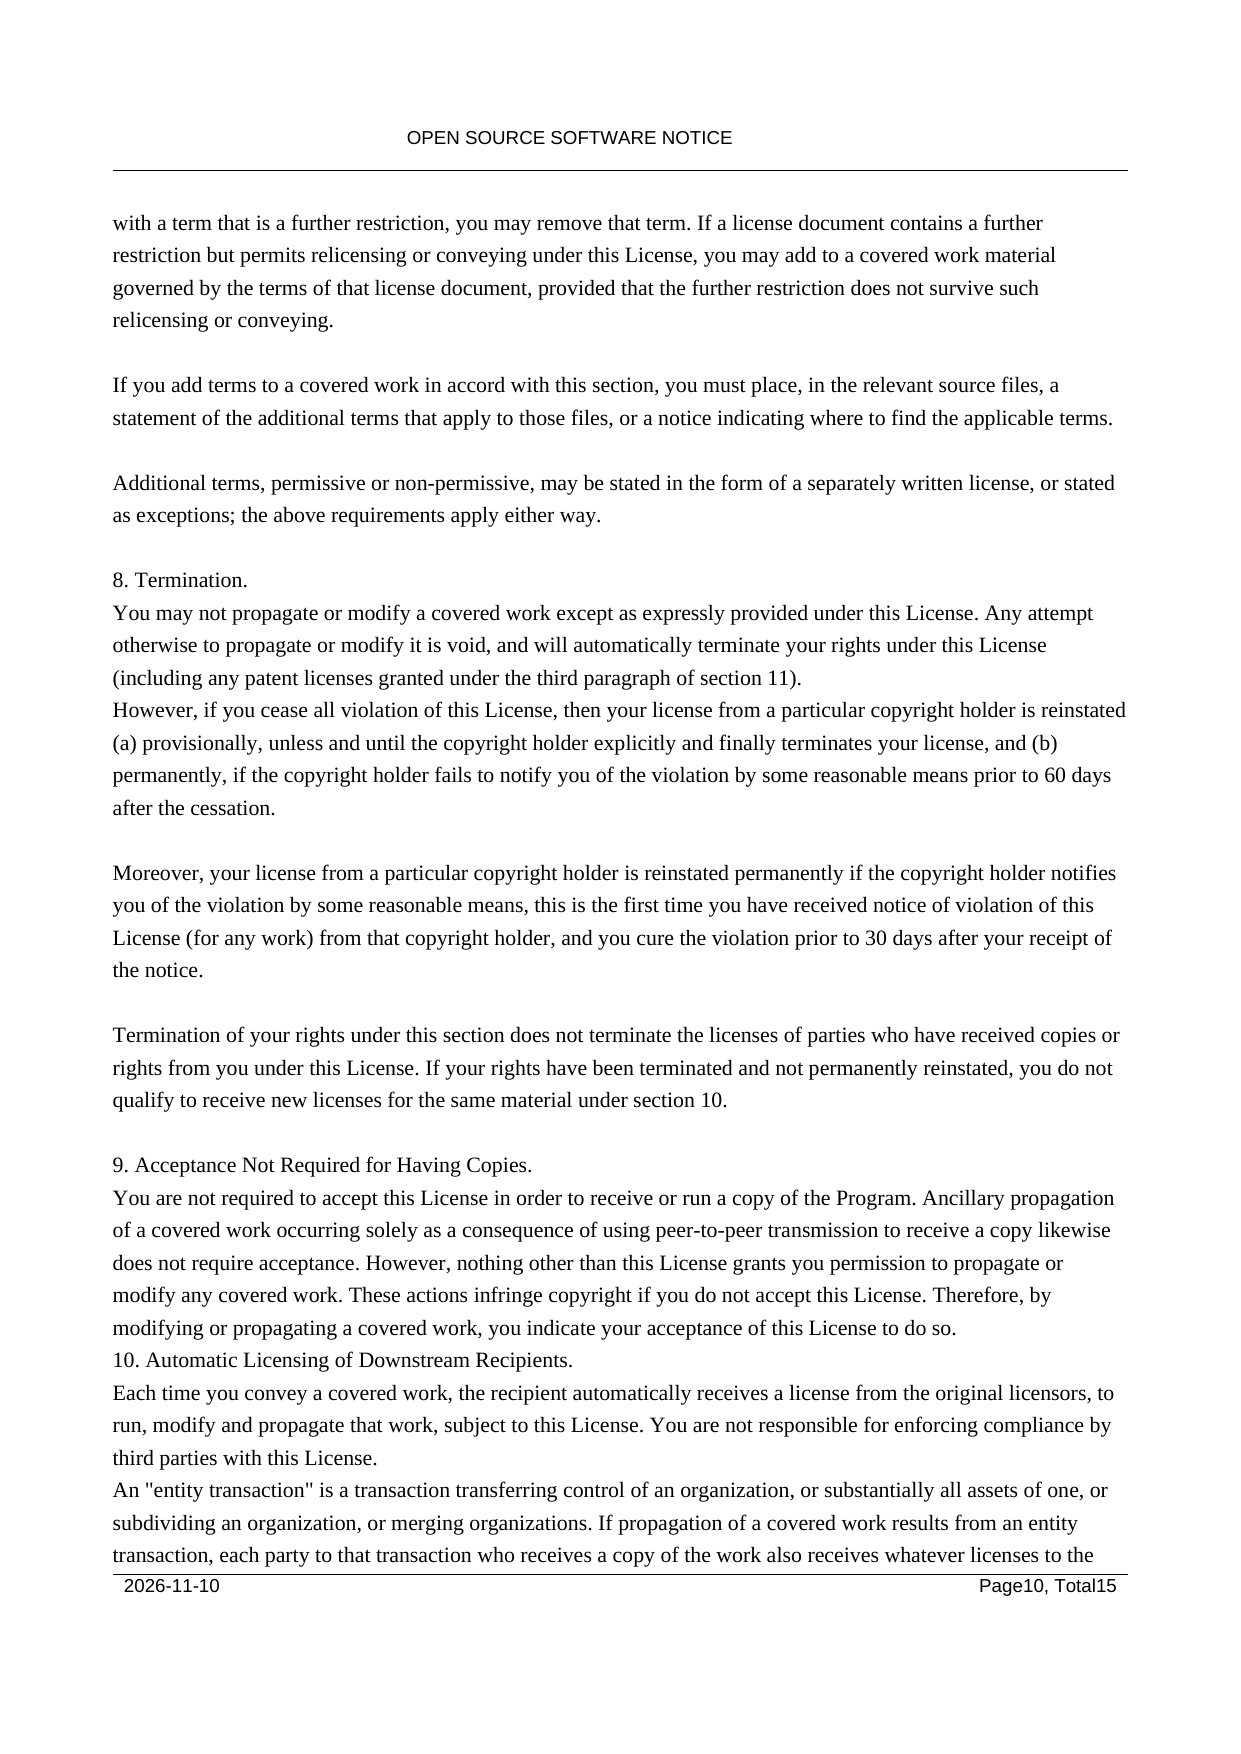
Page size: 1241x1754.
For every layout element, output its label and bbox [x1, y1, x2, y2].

text [112, 206, 1128, 1571]
